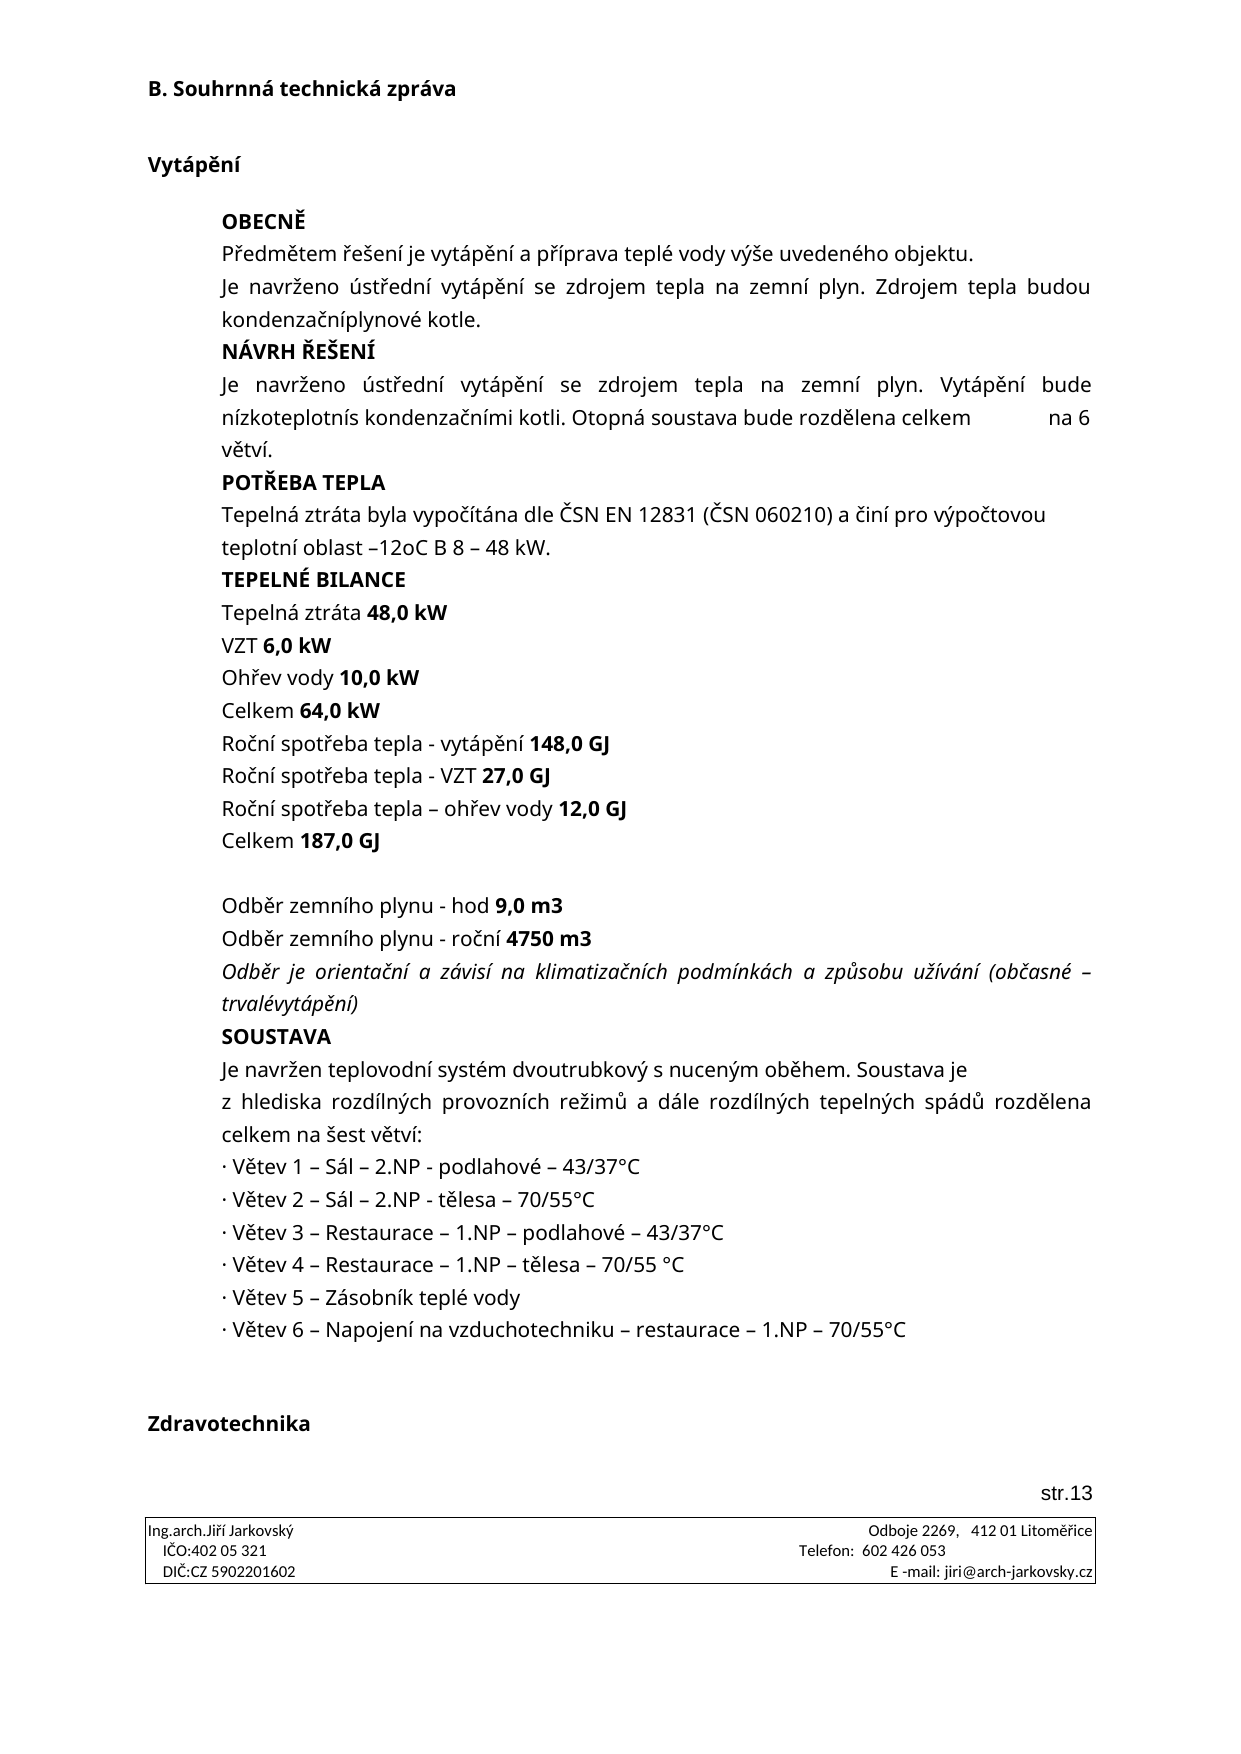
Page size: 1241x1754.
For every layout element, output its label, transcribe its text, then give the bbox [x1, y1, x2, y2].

text Je navrženo ústřední vytápění se zdrojem tepla na zemní plyn. Zdrojem tepla budou kondenzačníplynové kotle. [221, 272, 1093, 333]
text Je navržen teplovodní systém dvoutrubkový s nuceným oběhem. Soustava je [148, 1055, 1093, 1083]
text teplotní oblast –12oC B 8 – 48 kW. [148, 533, 1093, 561]
text Odběr zemního plynu - hod 9,0 m3 [148, 892, 1093, 920]
text Celkem 187,0 GJ [148, 826, 1093, 855]
text POTŘEBA TEPLA [148, 468, 1093, 496]
text Celkem 64,0 kW [148, 696, 1093, 724]
text Roční spotřeba tepla - VZT 27,0 GJ [148, 761, 1093, 790]
text Roční spotřeba tepla - vytápění 148,0 GJ [148, 729, 1093, 757]
text Ohřev vody 10,0 kW [148, 663, 1093, 692]
text Odběr zemního plynu - roční 4750 m3 [148, 924, 1093, 953]
text · Větev 1 – Sál – 2.NP - podlahové – 43/37°C [148, 1152, 1093, 1181]
text SOUSTAVA [148, 1022, 1093, 1051]
text VZT 6,0 kW [148, 631, 1093, 659]
text z hlediska rozdílných provozních režimů a dále rozdílných tepelných spádů rozdělena celkem na šest větví: [221, 1087, 1093, 1148]
text Tepelná ztráta 48,0 kW [148, 598, 1093, 627]
text Předmětem řešení je vytápění a příprava teplé vody výše uvedeného objektu. [148, 239, 1093, 268]
text OBECNĚ [148, 207, 1093, 235]
text · Větev 3 – Restaurace – 1.NP – podlahové – 43/37°C [148, 1218, 1093, 1246]
text Vytápění [148, 150, 1093, 178]
text · Větev 5 – Zásobník teplé vody [148, 1283, 1093, 1311]
text · Větev 6 – Napojení na vzduchotechniku – restaurace – 1.NP – 70/55°C [148, 1316, 1093, 1344]
text Tepelná ztráta byla vypočítána dle ČSN EN 12831 (ČSN 060210) a činí pro výpočtovou [148, 500, 1093, 529]
text Je navrženo ústřední vytápění se zdrojem tepla na zemní plyn. Vytápění bude nízkoteplotnís kondenzačními kotli. Otopná soustava bude rozdělena celkem na 6 větví. [221, 370, 1093, 464]
text Odběr je orientační a závisí na klimatizačních podmínkách a způsobu užívání (občasné – trvalévytápění) [221, 957, 1093, 1018]
text · Větev 2 – Sál – 2.NP - tělesa – 70/55°C [148, 1185, 1093, 1213]
text Zdravotechnika [148, 1409, 1093, 1438]
text Roční spotřeba tepla – ohřev vody 12,0 GJ [148, 794, 1093, 822]
text TEPELNÉ BILANCE [148, 566, 1093, 594]
text NÁVRH ŘEŠENÍ [148, 337, 1093, 366]
text · Větev 4 – Restaurace – 1.NP – tělesa – 70/55 °C [148, 1250, 1093, 1279]
